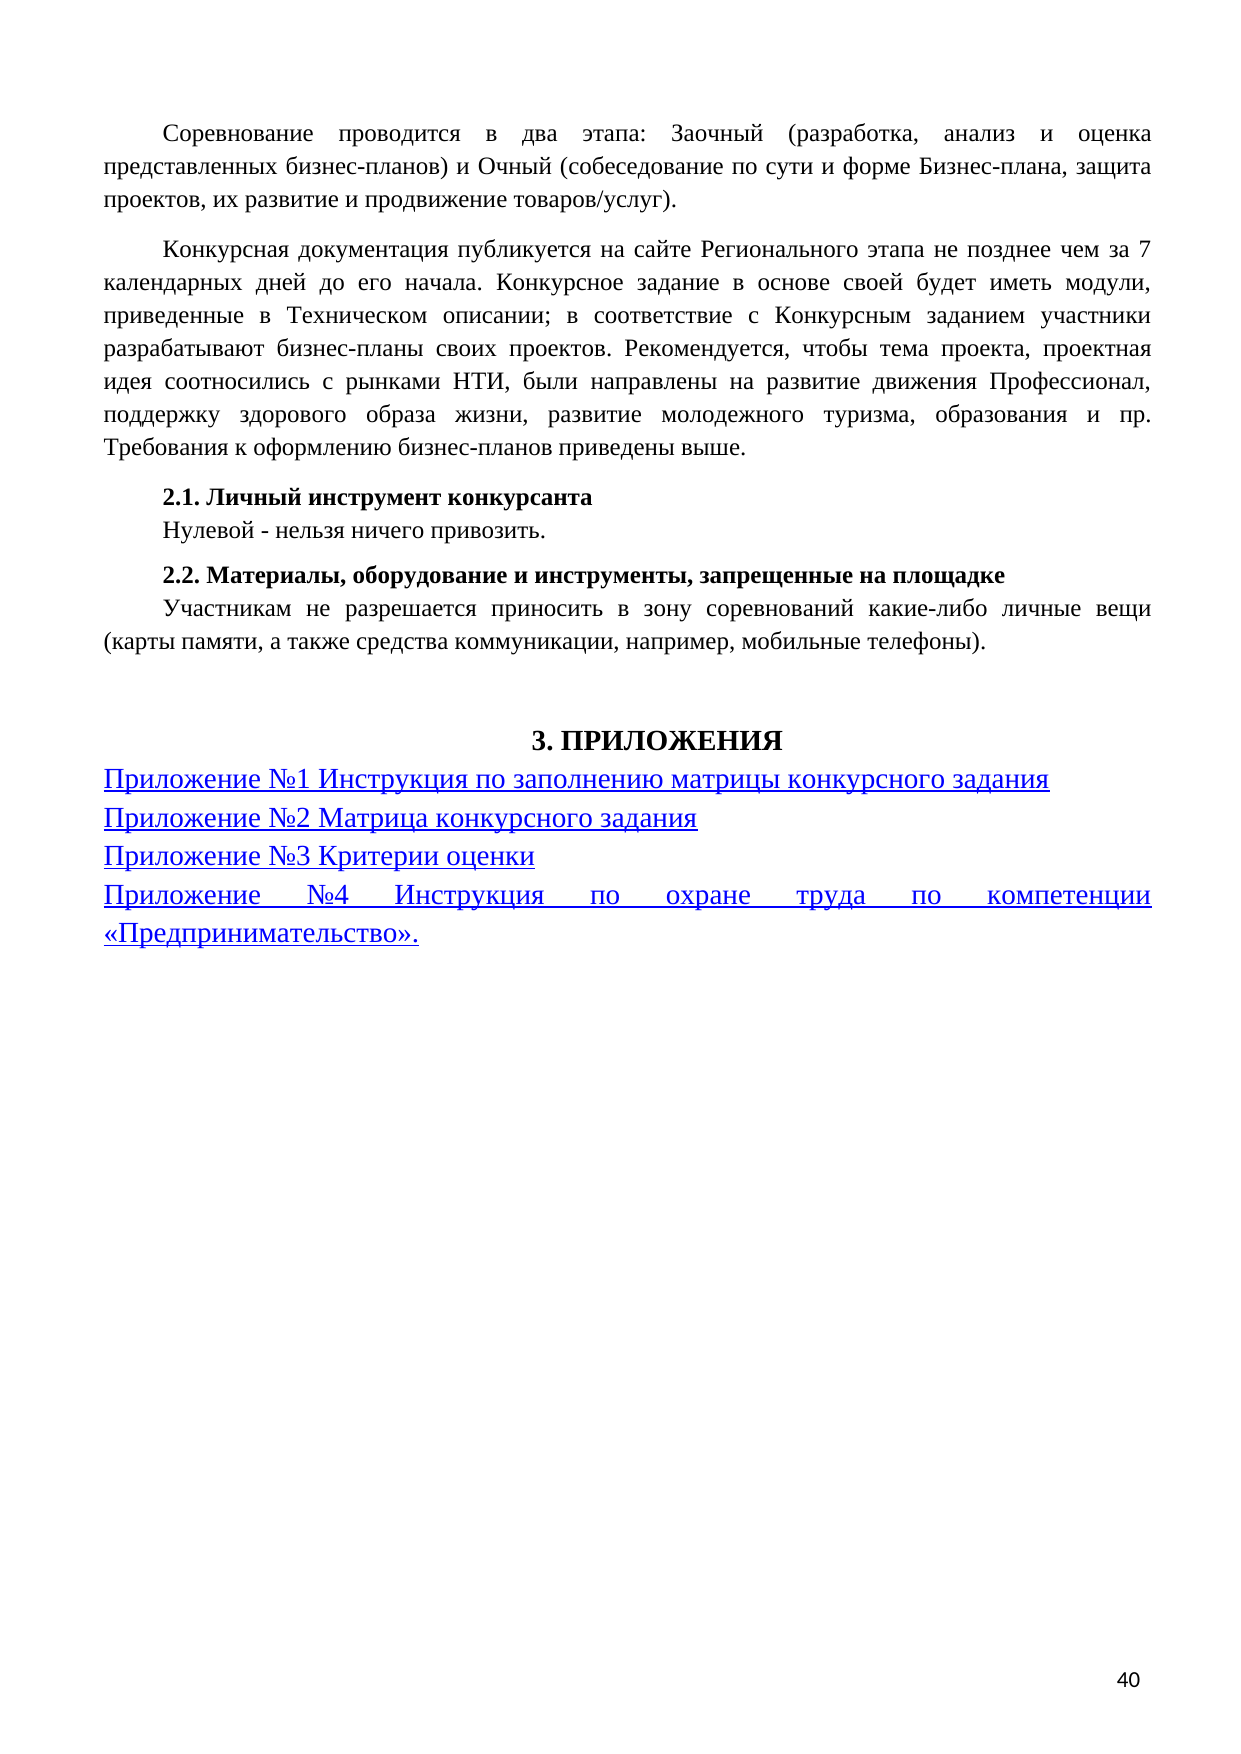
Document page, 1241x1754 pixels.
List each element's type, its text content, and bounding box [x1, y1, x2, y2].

subtitle 2.2. Материалы, оборудование и инструменты, запрещенные на площадке [103, 560, 1152, 589]
text 2.1. Личный инструмент конкурсанта [103, 482, 1152, 510]
text Приложение №2 Матрица конкурсного задания [103, 800, 1152, 833]
text Приложение №4 Инструкция по охране труда по компетенции «Предпринимательство». [103, 907, 1152, 949]
text 3. Приложения [103, 723, 1152, 756]
text Приложение №4 Инструкция по охране труда по компетенции «Предпринимательство». [103, 877, 1152, 906]
text Нулевой - нельзя ничего привозить. [103, 515, 1152, 543]
text Участникам не разрешается приносить в зону соревнований какие-либо личные вещи (карты памяти, а также средства коммуникации, например, мобильные телефоны). [103, 593, 1152, 655]
text Соревнование проводится в два этапа: Заочный (разработка, анализ и оценка представленных бизнес-планов) и Очный (собеседование по сути и форме Бизнес-плана, защита проектов, их развитие и продвижение товаров/услуг). [103, 118, 1152, 213]
text Конкурсная документация публикуется на сайте Регионального этапа не позднее чем за 7 календарных дней до его начала. Конкурсное задание в основе своей будет иметь модули, приведенные в Техническом описании; в соответствие с Конкурсным заданием участники разрабатывают бизнес-планы своих проектов. Рекомендуется, чтобы тема проекта, проектная идея соотносились с рынками НТИ, были направлены на развитие движения Профессионал, поддержку здорового образа жизни, развитие молодежного туризма, образования и пр. Требования к оформлению бизнес-планов приведены выше. [103, 234, 1152, 461]
text Приложение №1 Инструкция по заполнению матрицы конкурсного задания [103, 761, 1152, 795]
text Приложение №3 Критерии оценки [103, 838, 1152, 872]
